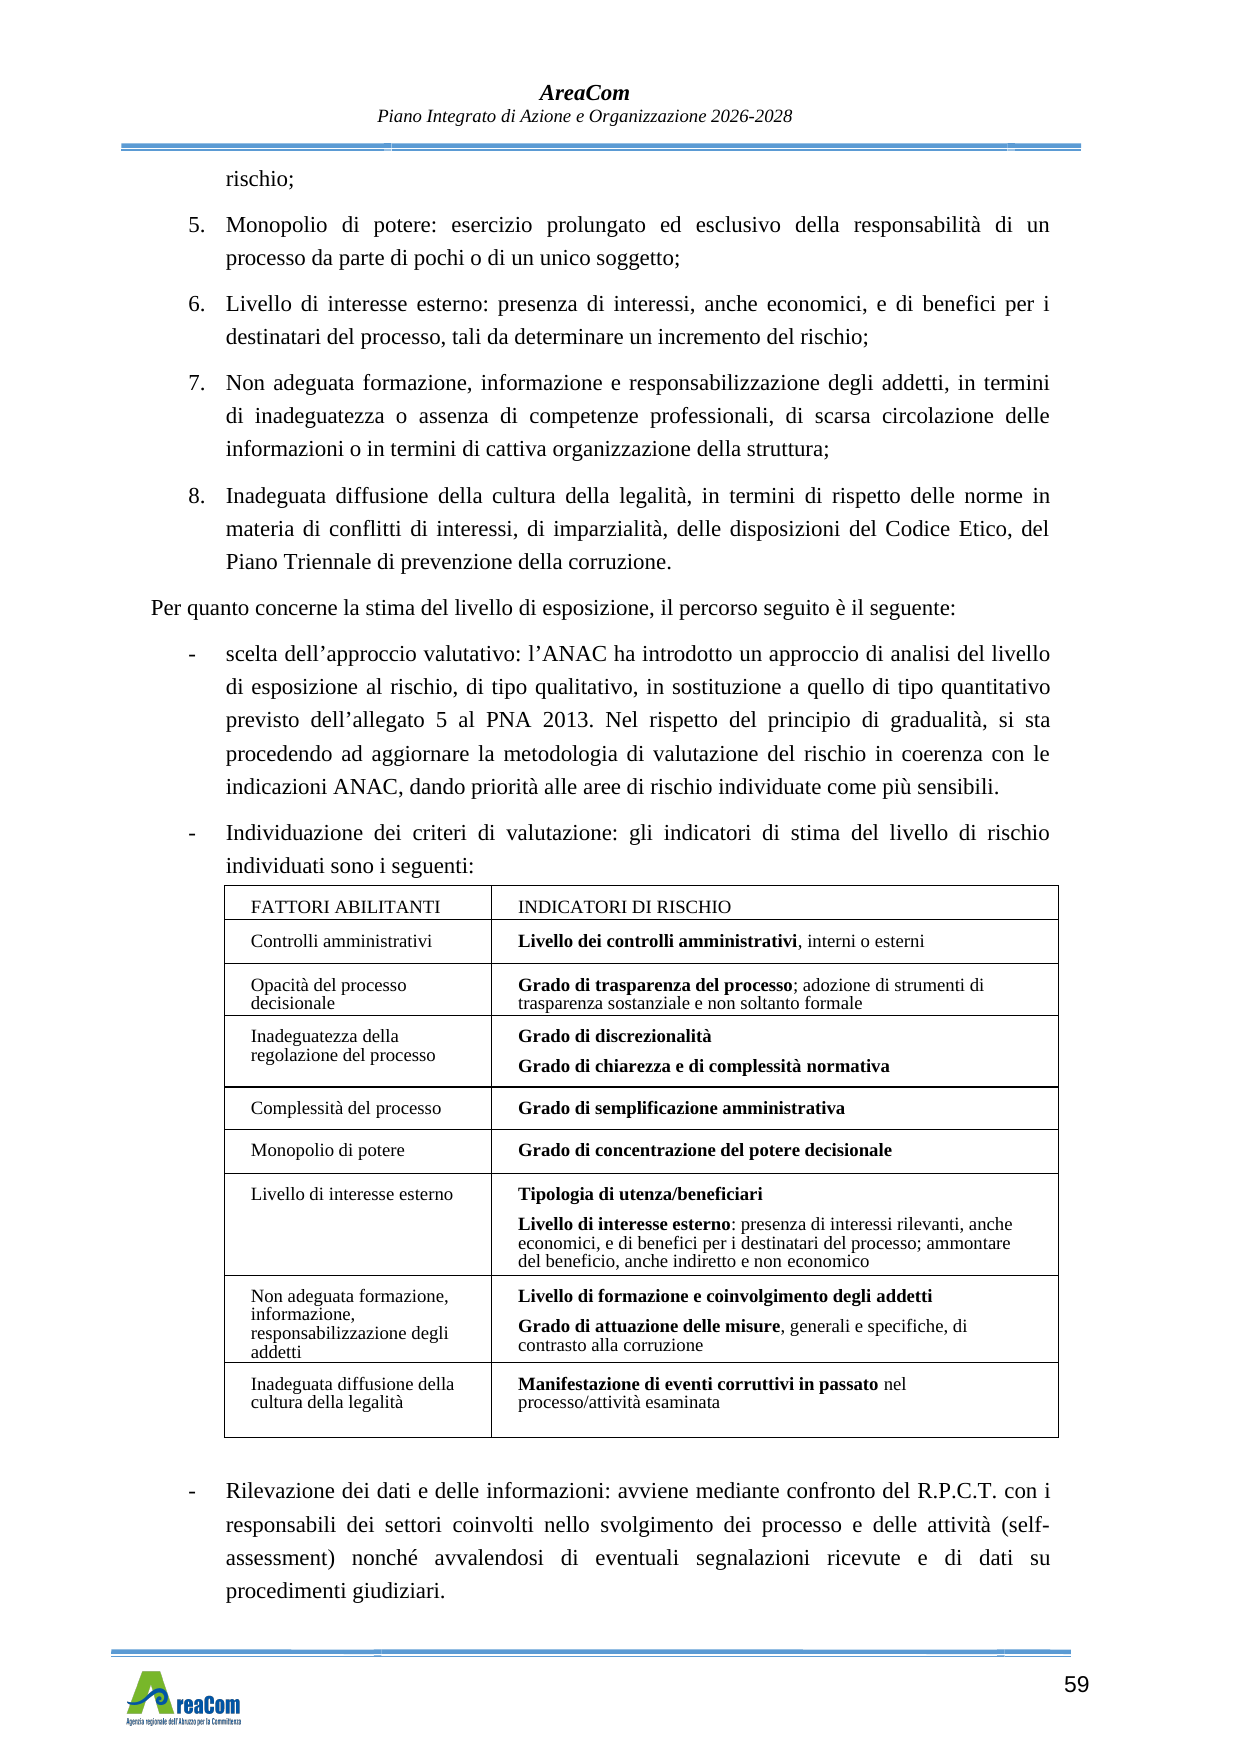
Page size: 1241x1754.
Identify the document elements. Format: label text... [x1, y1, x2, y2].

table_cell Grado di semplificazione amministrativa [492, 1088, 1058, 1128]
list Individuazione dei criteri di valutazione: gli indicatori di stima del livello di rischio individuati sono i seguenti: [188, 819, 1052, 878]
list Non adeguata formazione, informazione e responsabilizzazione degli addetti, in termini di inadeguatezza o assenza di competenze professionali, di scarsa circolazione delle informazioni o in termini di cattiva organizzazione della struttura; [188, 369, 1052, 462]
table_cell Tipologia di utenza/beneficiari Livello di interesse esterno: presenza di interessi rilevanti, anche economici, e di benefici per i destinatari del processo; ammontare del beneficio, anche indiretto e non economico [492, 1174, 1058, 1275]
list Rilevazione dei dati e delle informazioni: avviene mediante confronto del R.P.C.T. con i responsabili dei settori coinvolti nello svolgimento dei processo e delle attività (self- assessment) nonché avvalendosi di eventuali segnalazioni ricevute e di dati su procedimenti giudiziari. [188, 1478, 1052, 1603]
table_cell Controlli amministrativi [225, 920, 491, 963]
table_cell Complessità del processo [225, 1088, 491, 1128]
picture [121, 1668, 247, 1728]
table_cell Monopolio di potere [225, 1130, 491, 1172]
list Livello di interesse esterno: presenza di interessi, anche economici, e di benefici per i destinatari del processo, tali da determinare un incremento del rischio; [188, 290, 1052, 349]
table_cell Livello di formazione e coinvolgimento degli addetti Grado di attuazione delle misure, generali e specifiche, di contrasto alla corruzione [492, 1276, 1058, 1362]
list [188, 164, 1052, 191]
table_header FATTORI ABILITANTI [225, 886, 491, 919]
table_cell Manifestazione di eventi corruttivi in passato nel processo/attività esaminata [492, 1363, 1058, 1437]
table_cell Non adeguata formazione, informazione, responsabilizzazione degli addetti [225, 1276, 491, 1362]
table_cell Inadeguatezza della regolazione del processo [225, 1016, 491, 1086]
list Monopolio di potere: esercizio prolungato ed esclusivo della responsabilità di un processo da parte di pochi o di un unico soggetto; [188, 211, 1052, 270]
list Inadeguata diffusione della cultura della legalità, in termini di rispetto delle norme in materia di conflitti di interessi, di imparzialità, delle disposizioni del Codice Etico, del Piano Triennale di prevenzione della corruzione. [188, 482, 1052, 574]
table_cell Grado di trasparenza del processo; adozione di strumenti di trasparenza sostanziale e non soltanto formale [492, 964, 1058, 1014]
table_cell Grado di concentrazione del potere decisionale [492, 1130, 1058, 1172]
text Per quanto concerne la stima del livello di esposizione, il percorso seguito è il seguente: [151, 594, 1052, 620]
table_cell Grado di discrezionalità Grado di chiarezza e di complessità normativa [492, 1016, 1058, 1086]
table_cell Opacità del processo decisionale [225, 964, 491, 1014]
table_header INDICATORI DI RISCHIO [492, 886, 1058, 919]
table_cell Livello di interesse esterno [225, 1174, 491, 1275]
table_cell Inadeguata diffusione della cultura della legalità [225, 1363, 491, 1437]
list scelta dell’approccio valutativo: l’ANAC ha introdotto un approccio di analisi del livello di esposizione al rischio, di tipo qualitativo, in sostituzione a quello di tipo quantitativo previsto dell’allegato 5 al PNA 2013. Nel rispetto del principio di gradualità, si sta procedendo ad aggiornare la metodologia di valutazione del rischio in coerenza con le indicazioni ANAC, dando priorità alle aree di rischio individuate come più sensibili. [188, 640, 1052, 799]
table_cell Livello dei controlli amministrativi, interni o esterni [492, 920, 1058, 963]
